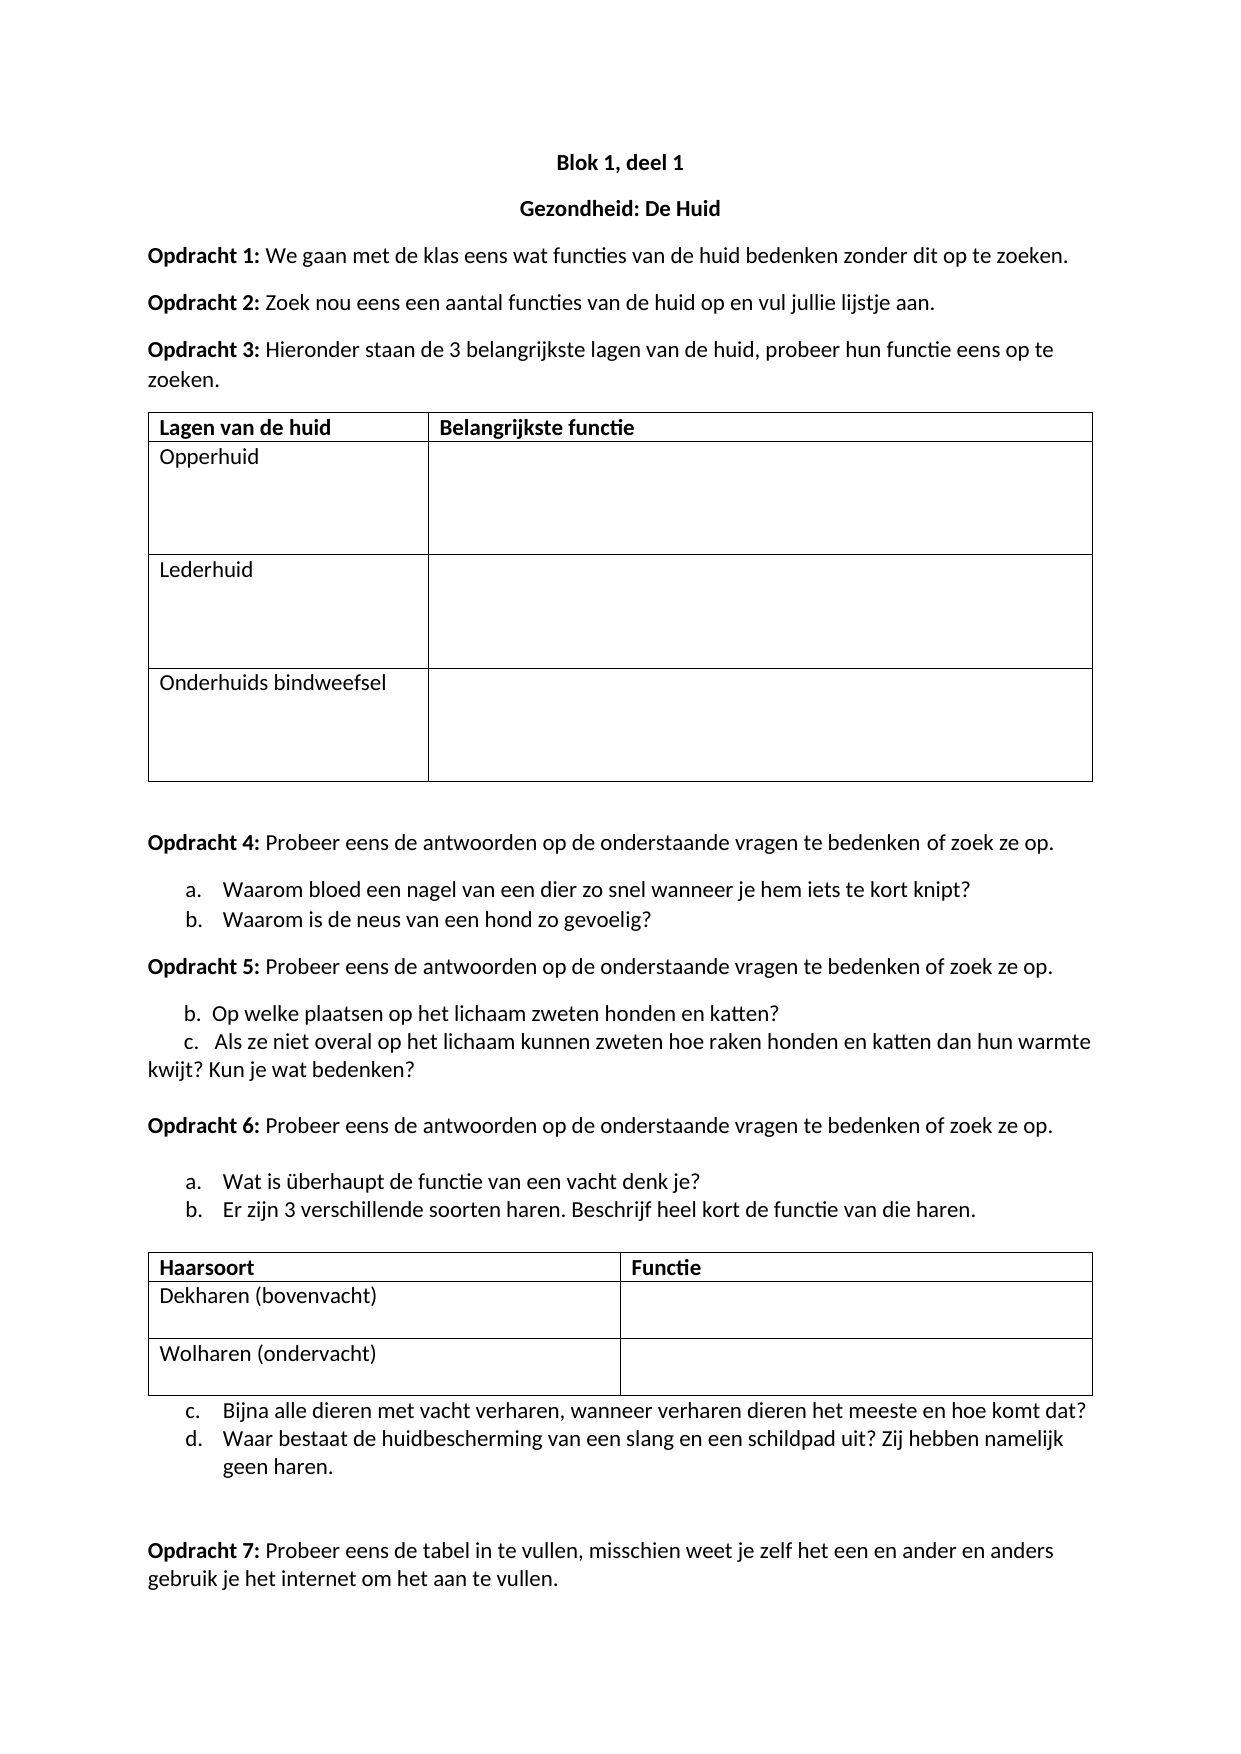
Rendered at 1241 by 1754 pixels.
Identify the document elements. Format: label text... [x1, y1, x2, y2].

text Opdracht 2: Zoek nou eens een aantal functies van de huid op en vul jullie lijstje aan. [148, 288, 1093, 316]
table_header Haarsoort [149, 1253, 620, 1281]
text Blok 1, deel 1 [148, 148, 1093, 176]
table_header Functie [621, 1253, 1092, 1281]
table_cell Lederhuid [149, 555, 428, 667]
text Opdracht 1: We gaan met de klas eens wat functies van de huid bedenken zonder dit op te zoeken. [148, 241, 1093, 269]
table_cell Opperhuid [149, 442, 428, 554]
list Er zijn 3 verschillende soorten haren. Beschrijf heel kort de functie van die haren. [185, 1196, 1093, 1252]
list Wat is überhaupt de functie van een vacht denk je? [185, 1167, 1093, 1196]
list Waarom bloed een nagel van een dier zo snel wanneer je hem iets te kort knipt? [185, 875, 1093, 903]
list Waarom is de neus van een hond zo gevoelig? [185, 906, 1093, 934]
table_cell Dekharen (bovenvacht) [149, 1282, 620, 1338]
table_cell [621, 1339, 1092, 1395]
table_cell [621, 1282, 1092, 1338]
table_cell [429, 669, 1092, 781]
table_header Belangrijkste functie [429, 413, 1092, 441]
table_cell [429, 442, 1092, 554]
table_header Lagen van de huid [149, 413, 428, 441]
text Opdracht 7: Probeer eens de tabel in te vullen, misschien weet je zelf het een en ander en anders gebruik je het internet om het aan te vullen. [148, 1536, 1093, 1592]
table_cell Wolharen (ondervacht) [149, 1339, 620, 1395]
text b. Op welke plaatsen op het lichaam zweten honden en katten? [148, 999, 1093, 1027]
text Opdracht 6: Probeer eens de antwoorden op de onderstaande vragen te bedenken of zoek ze op. [148, 1111, 1093, 1139]
text Opdracht 5: Probeer eens de antwoorden op de onderstaande vragen te bedenken of zoek ze op. [148, 952, 1093, 981]
list Waar bestaat de huidbescherming van een slang en een schildpad uit? Zij hebben namelijk geen haren. [185, 1424, 1093, 1480]
table_cell [429, 555, 1092, 667]
text Opdracht 4: Probeer eens de antwoorden op de onderstaande vragen te bedenken of zoek ze op. [148, 828, 1093, 857]
text Opdracht 3: Hieronder staan de 3 belangrijkste lagen van de huid, probeer hun functie eens op te zoeken. [148, 335, 1093, 393]
text c. Als ze niet overal op het lichaam kunnen zweten hoe raken honden en katten dan hun warmte kwijt? Kun je wat bedenken? [148, 1027, 1093, 1083]
text Gezondheid: De Huid [148, 194, 1093, 222]
list Bijna alle dieren met vacht verharen, wanneer verharen dieren het meeste en hoe komt dat? [185, 1396, 1093, 1424]
table_cell Onderhuids bindweefsel [149, 669, 428, 781]
